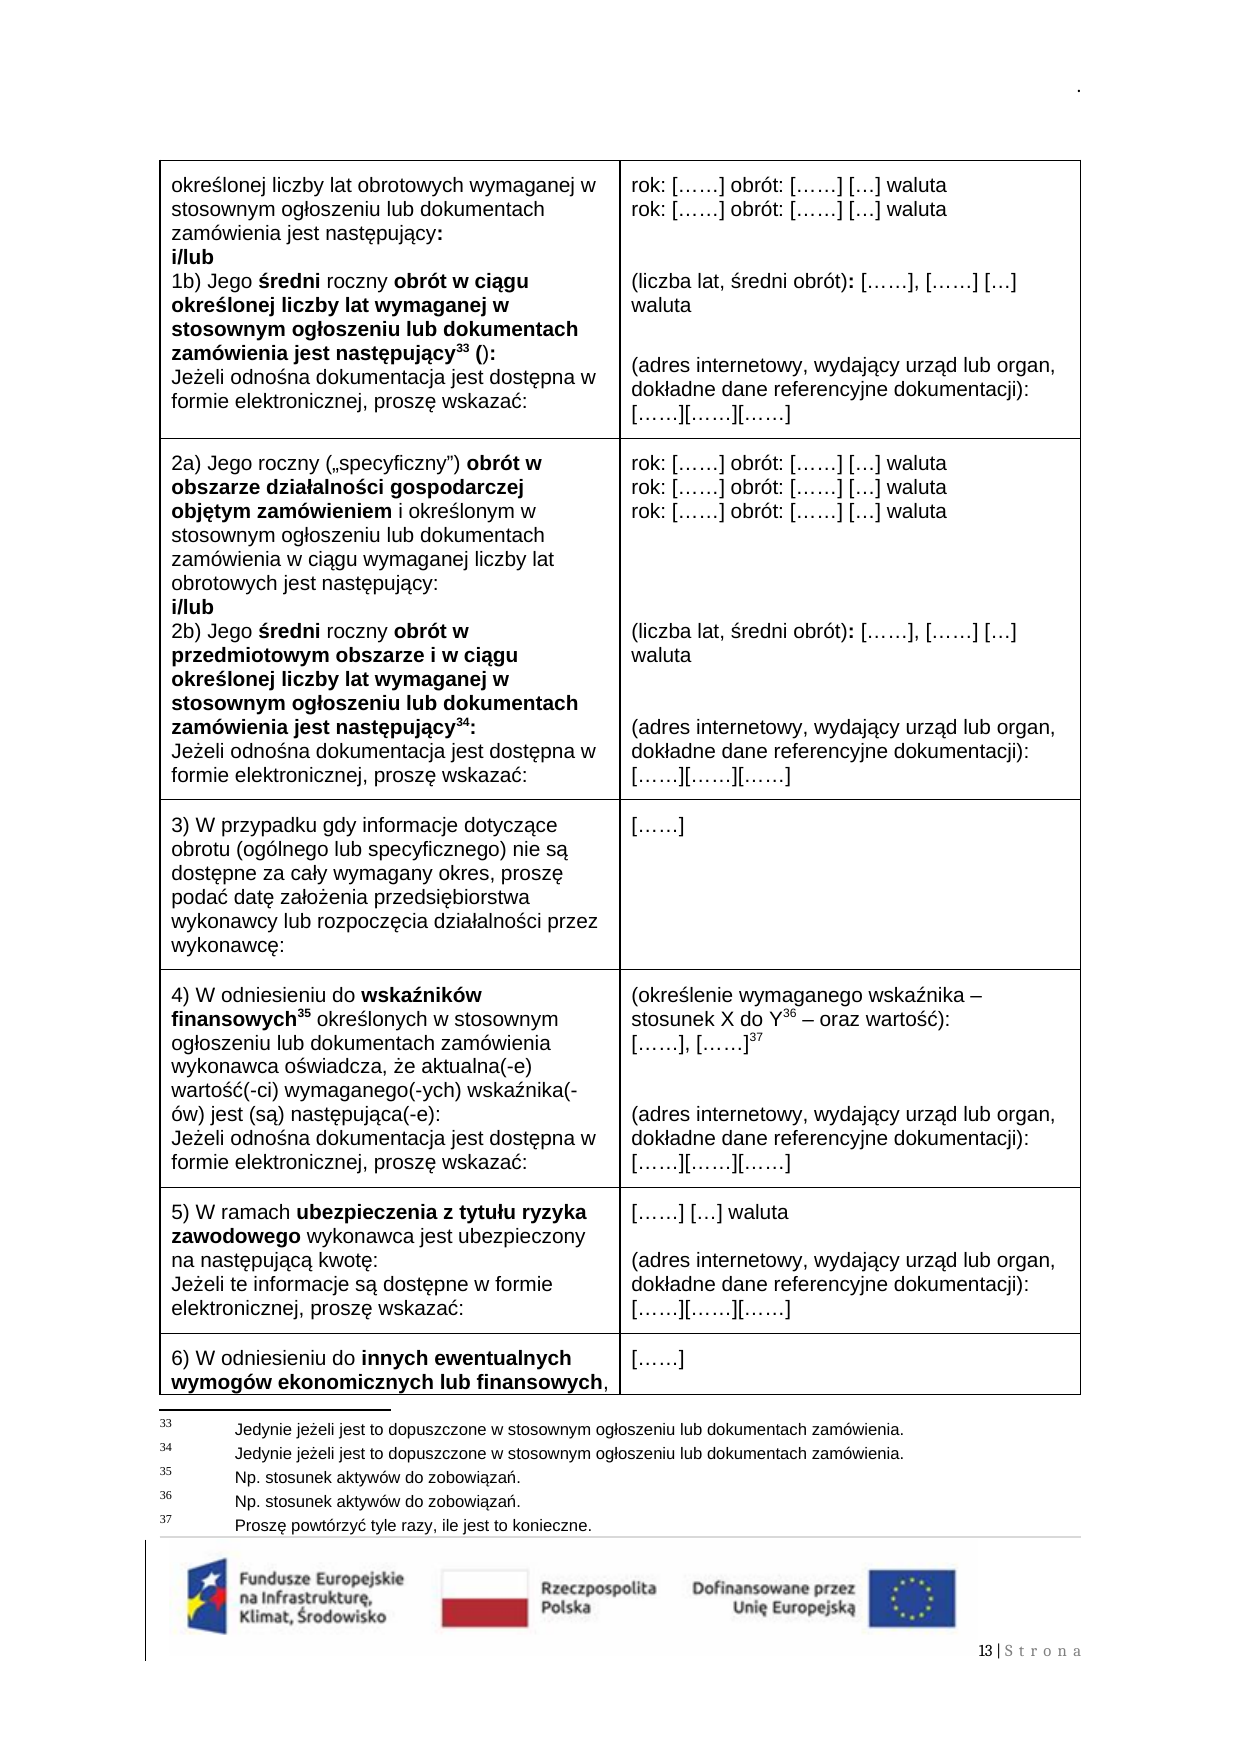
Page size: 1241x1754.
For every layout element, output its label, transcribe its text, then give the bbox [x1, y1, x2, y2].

table_cell 3) W przypadku gdy informacje dotyczące obrotu (ogólnego lub specyficznego) nie są dostępne za cały wymagany okres, proszę podać datę założenia przedsiębiorstwa wykonawcy lub rozpoczęcia działalności przez wykonawcę: [161, 800, 619, 969]
table_cell [……] [621, 800, 1080, 969]
table_cell 2a) Jego roczny („specyficzny”) obrót w obszarze działalności gospodarczej objętym zamówieniem i określonym w stosownym ogłoszeniu lub dokumentach zamówienia w ciągu wymaganej liczby lat obrotowych jest następujący: i/lub 2b) Jego średni roczny obrót w przedmiotowym obszarze i w ciągu określonej liczby lat wymaganej w stosownym ogłoszeniu lub dokumentach zamówienia jest następujący: Jeżeli odnośna dokumentacja jest dostępna w formie elektronicznej, proszę wskazać: [161, 439, 619, 799]
table_cell [……] […] waluta (adres internetowy, wydający urząd lub organ, dokładne dane referencyjne dokumentacji): [……][……][……] [621, 1188, 1080, 1332]
picture [169, 1539, 979, 1657]
table_cell 4) W odniesieniu do wskaźników finansowych określonych w stosownym ogłoszeniu lub dokumentach zamówienia wykonawca oświadcza, że aktualna(-e) wartość(-ci) wymaganego(-ych) wskaźnika(-ów) jest (są) następująca(-e): Jeżeli odnośna dokumentacja jest dostępna w formie elektronicznej, proszę wskazać: [161, 970, 619, 1187]
table_cell (określenie wymaganego wskaźnika – stosunek X do Y – oraz wartość): [……], [……] (adres internetowy, wydający urząd lub organ, dokładne dane referencyjne dokumentacji): [……][……][……] [621, 970, 1080, 1187]
table_cell 5) W ramach ubezpieczenia z tytułu ryzyka zawodowego wykonawca jest ubezpieczony na następującą kwotę: Jeżeli te informacje są dostępne w formie elektronicznej, proszę wskazać: [161, 1188, 619, 1332]
table_cell [……] (adres internetowy, wydający urząd lub organ, dokładne dane referencyjne dokumentacji): [……][……][……] [621, 1334, 1080, 1394]
